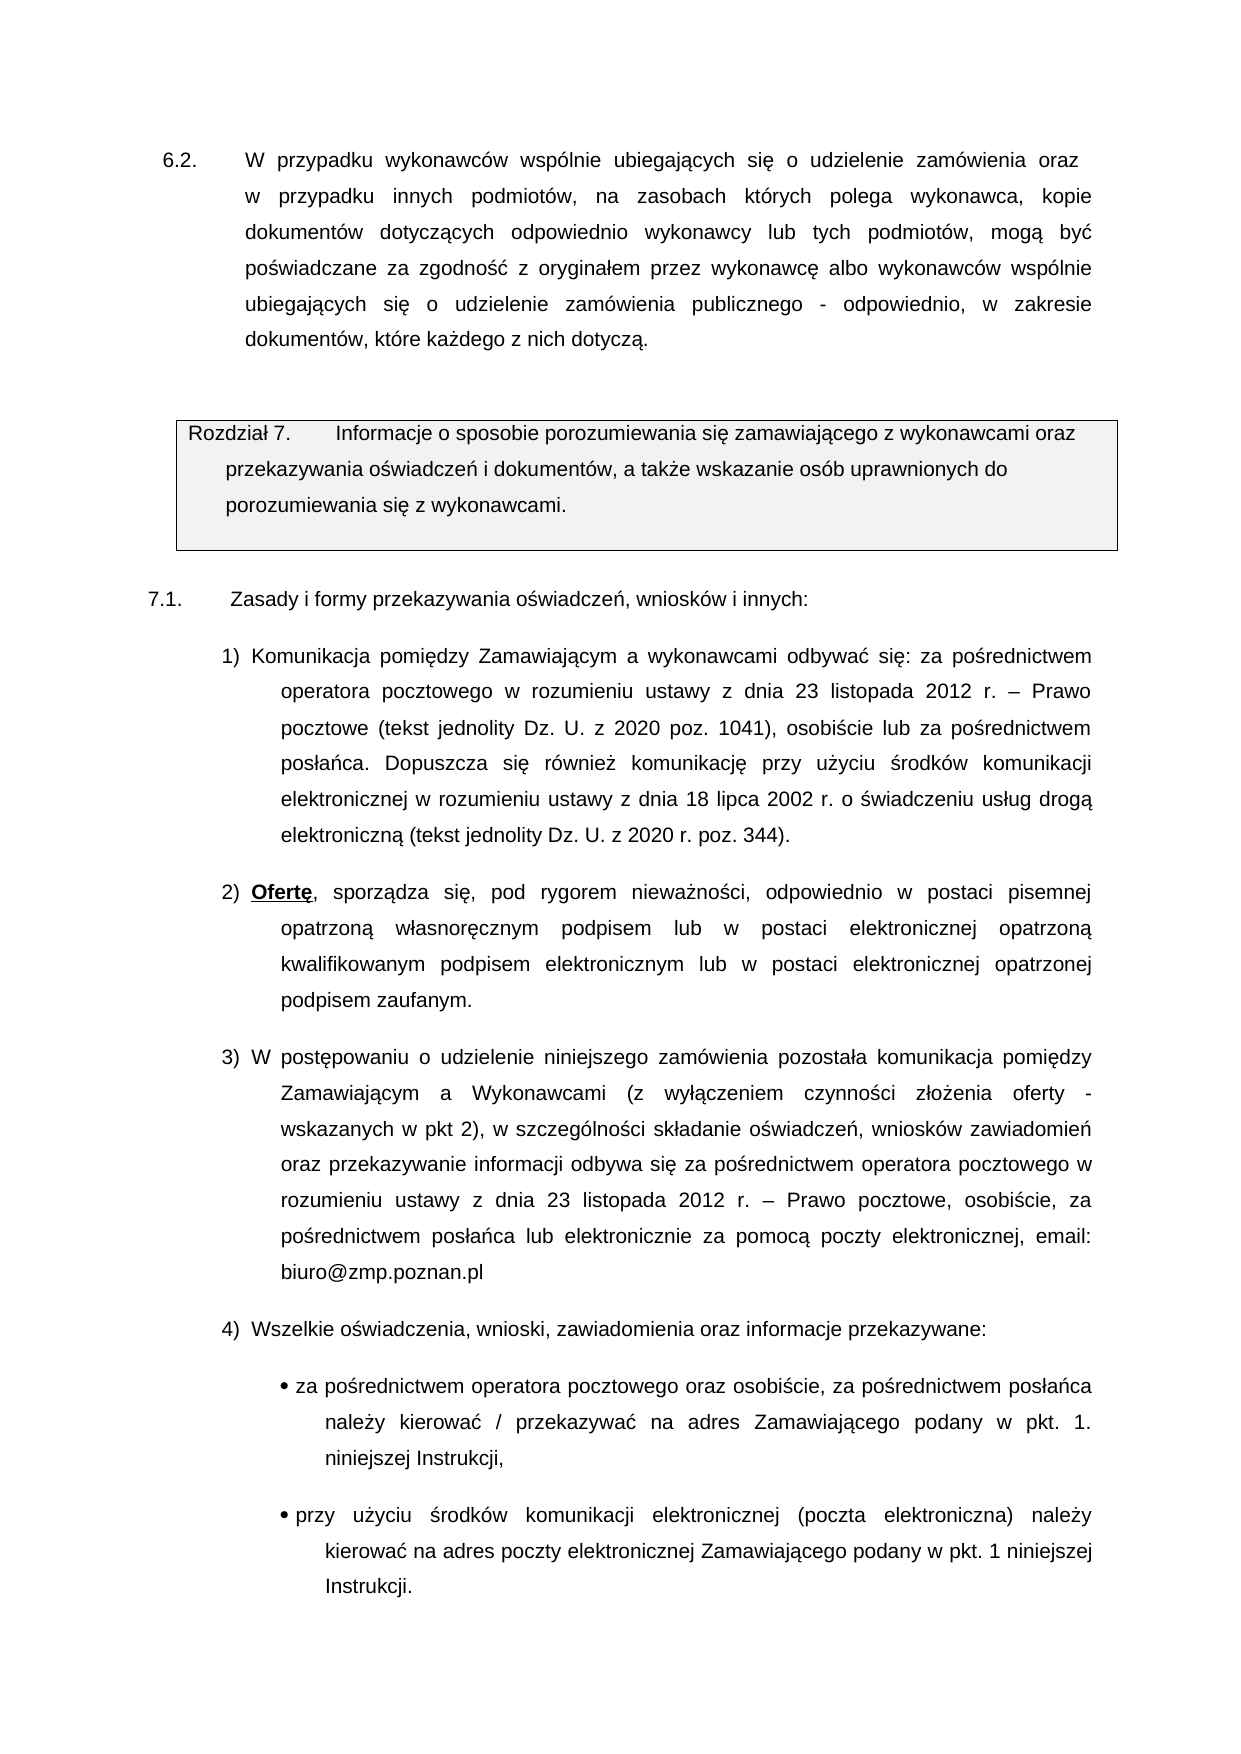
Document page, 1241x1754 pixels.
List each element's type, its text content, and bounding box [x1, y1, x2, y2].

table_header Informacje o sposobie porozumiewania się zamawiającego z wykonawcami oraz przekazywania oświadczeń i dokumentów, a także wskazanie osób uprawnionych do porozumiewania się z wykonawcami. [177, 421, 1117, 550]
list Ofertę, sporządza się, pod rygorem nieważności, odpowiednio w postaci pisemnej opatrzoną własnoręcznym podpisem lub w postaci elektronicznej opatrzoną kwalifikowanym podpisem elektronicznym lub w postaci elektronicznej opatrzonej podpisem zaufanym. [221, 880, 1093, 1012]
list Komunikacja pomiędzy Zamawiającym a wykonawcami odbywać się: za pośrednictwem operatora pocztowego w rozumieniu ustawy z dnia 23 listopada 2012 r. – Prawo pocztowe (tekst jednolity Dz. U. z 2020 poz. 1041), osobiście lub za pośrednictwem posłańca. Dopuszcza się również komunikację przy użyciu środków komunikacji elektronicznej w rozumieniu ustawy z dnia 18 lipca 2002 r. o świadczeniu usług drogą elektroniczną (tekst jednolity Dz. U. z 2020 r. poz. 344). [221, 643, 1093, 847]
list za pośrednictwem operatora pocztowego oraz osobiście, za pośrednictwem posłańca należy kierować / przekazywać na adres Zamawiającego podany w pkt. 1. niniejszej Instrukcji, [281, 1374, 1093, 1469]
list Zasady i formy przekazywania oświadczeń, wniosków i innych: [148, 587, 1093, 611]
list przy użyciu środków komunikacji elektronicznej (poczta elektroniczna) należy kierować na adres poczty elektronicznej Zamawiającego podany w pkt. 1 niniejszej Instrukcji. [281, 1502, 1093, 1598]
list W postępowaniu o udzielenie niniejszego zamówienia pozostała komunikacja pomiędzy Zamawiającym a Wykonawcami (z wyłączeniem czynności złożenia oferty - wskazanych w pkt 2), w szczególności składanie oświadczeń, wniosków zawiadomień oraz przekazywanie informacji odbywa się za pośrednictwem operatora pocztowego w rozumieniu ustawy z dnia 23 listopada 2012 r. – Prawo pocztowe, osobiście, za pośrednictwem posłańca lub elektronicznie za pomocą poczty elektronicznej, email: biuro@zmp.poznan.pl [221, 1044, 1093, 1284]
list Wszelkie oświadczenia, wnioski, zawiadomienia oraz informacje przekazywane: [221, 1317, 1093, 1341]
list W przypadku wykonawców wspólnie ubiegających się o udzielenie zamówienia oraz w przypadku innych podmiotów, na zasobach których polega wykonawca, kopie dokumentów dotyczących odpowiednio wykonawcy lub tych podmiotów, mogą być poświadczane za zgodność z oryginałem przez wykonawcę albo wykonawców wspólnie ubiegających się o udzielenie zamówienia publicznego - odpowiednio, w zakresie dokumentów, które każdego z nich dotyczą. [162, 148, 1093, 351]
